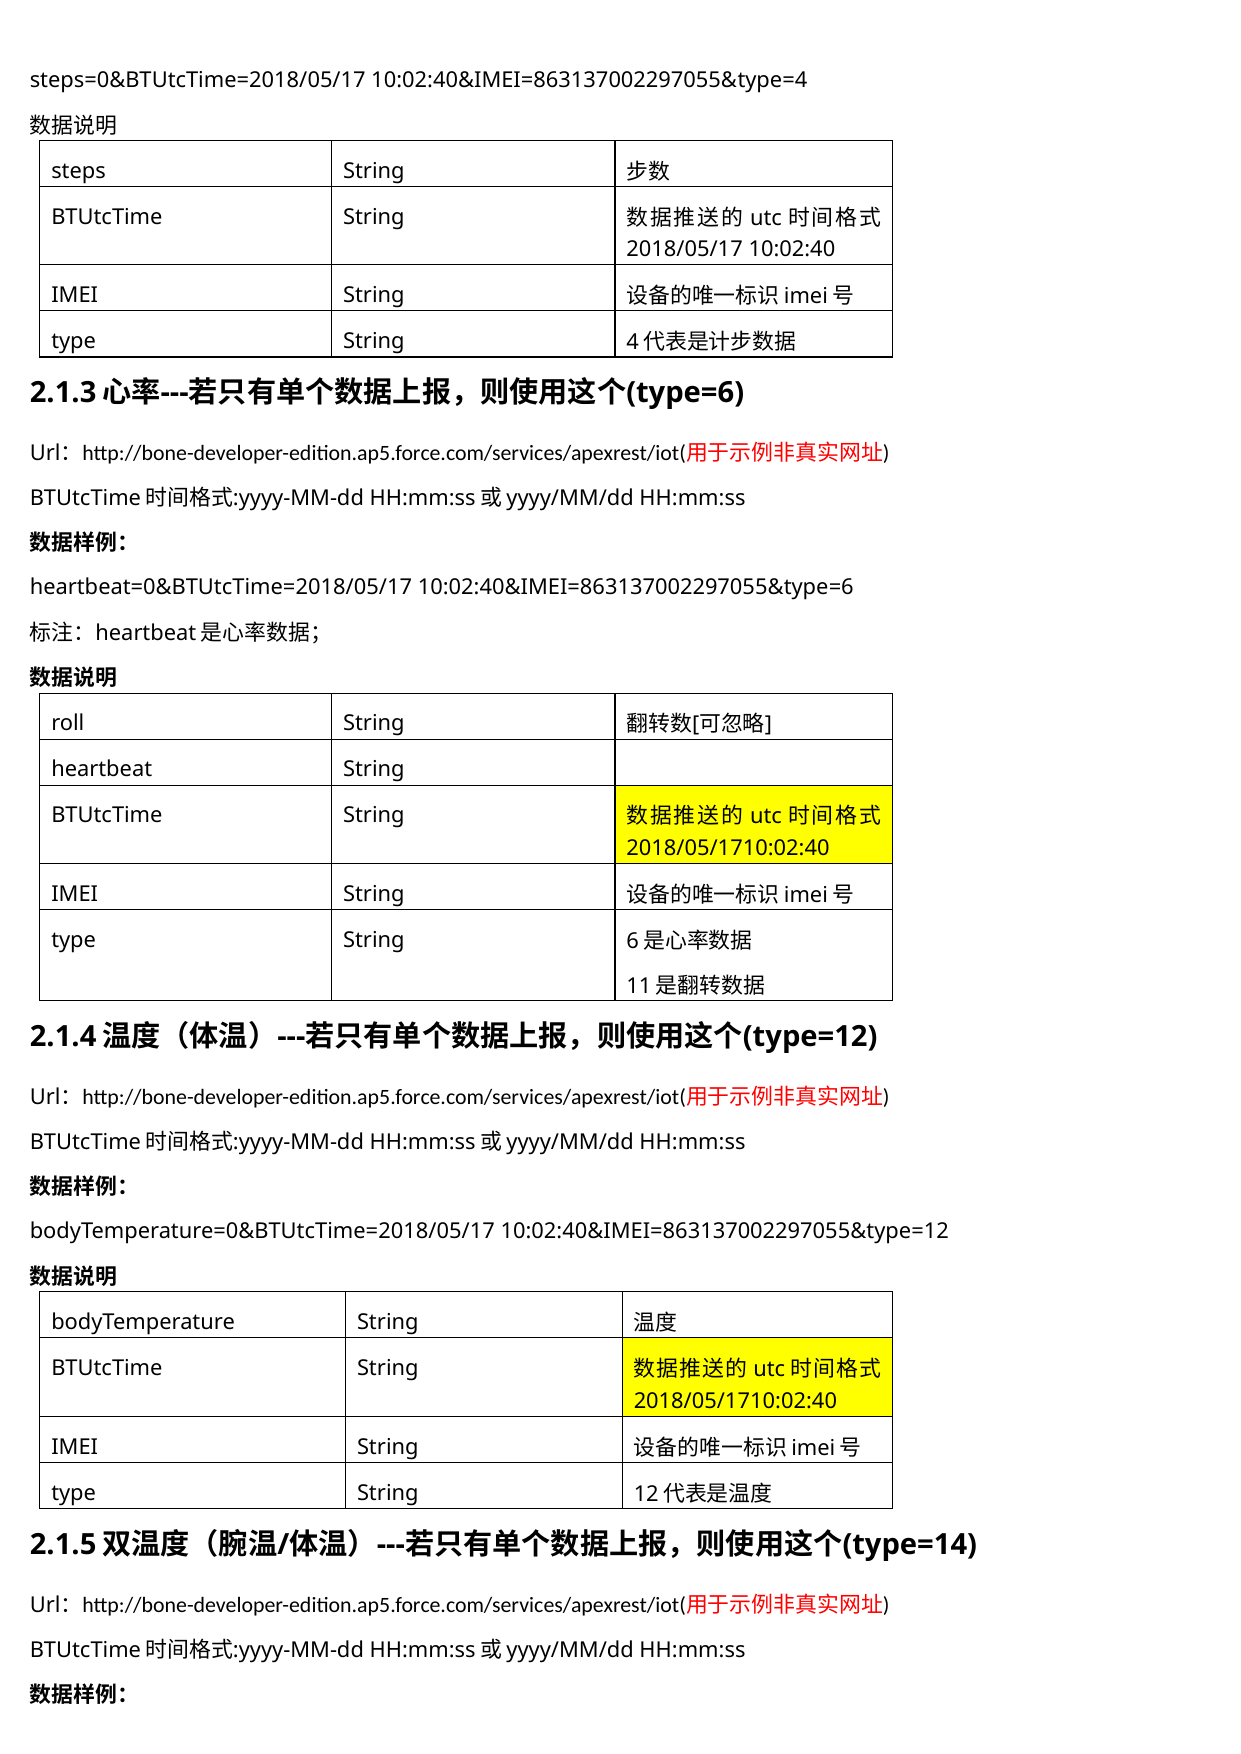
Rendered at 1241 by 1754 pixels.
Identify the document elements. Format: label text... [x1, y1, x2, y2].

table_cell 数据推送的utc时间格式2018/05/1710:02:40 [616, 786, 892, 863]
text 数据样例： [29, 1676, 1211, 1709]
table_header bodyTemperature [40, 1292, 345, 1337]
table_cell 设备的唯一标识imei号 [616, 265, 892, 310]
text BTUtcTime时间格式:yyyy-MM-dd HH:mm:ss或yyyy/MM/dd HH:mm:ss [29, 1631, 1211, 1664]
table_cell String [332, 910, 614, 1000]
table_cell BTUtcTime [40, 187, 331, 264]
text BTUtcTime时间格式:yyyy-MM-dd HH:mm:ss或yyyy/MM/dd HH:mm:ss [29, 480, 1211, 512]
text 标注：heartbeat是心率数据； [29, 615, 1211, 647]
text Url：http://bone-developer-edition.ap5.force.com/services/apexrest/iot(用于示例非真实网址) [29, 1586, 1211, 1619]
table_cell IMEI [40, 265, 331, 310]
table_header steps [40, 141, 331, 186]
text 数据说明 [29, 660, 1211, 692]
table_cell String [332, 311, 614, 356]
table_header String [332, 694, 614, 738]
subtitle 2.1.3心率---若只有单个数据上报，则使用这个(type=6) [29, 357, 1211, 422]
table_cell String [332, 786, 614, 863]
table_cell String [346, 1417, 622, 1462]
text 数据说明 [29, 1259, 1211, 1291]
table_cell heartbeat [40, 740, 331, 784]
table_cell BTUtcTime [40, 1338, 345, 1416]
text 数据样例： [29, 525, 1211, 557]
table_cell 4代表是计步数据 [616, 311, 892, 356]
text bodyTemperature=0&BTUtcTime=2018/05/17 10:02:40&IMEI=863137002297055&type=12 [29, 1214, 1211, 1246]
text 数据样例： [29, 1169, 1211, 1201]
table_cell 设备的唯一标识imei号 [616, 864, 892, 909]
table_cell BTUtcTime [40, 786, 331, 863]
table_cell String [332, 740, 614, 784]
table_cell type [40, 1463, 345, 1508]
subtitle 2.1.5双温度（腕温/体温）---若只有单个数据上报，则使用这个(type=14) [29, 1509, 1211, 1574]
table_header String [332, 141, 614, 186]
table_cell IMEI [40, 864, 331, 909]
text heartbeat=0&BTUtcTime=2018/05/17 10:02:40&IMEI=863137002297055&type=6 [29, 570, 1211, 602]
table_cell 设备的唯一标识imei号 [623, 1417, 892, 1462]
table_cell 12代表是温度 [623, 1463, 892, 1508]
text steps=0&BTUtcTime=2018/05/17 10:02:40&IMEI=863137002297055&type=4 [29, 62, 1211, 95]
table_cell String [332, 265, 614, 310]
table_cell IMEI [40, 1417, 345, 1462]
table_cell [616, 740, 892, 784]
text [29, 435, 1211, 467]
table_cell type [40, 910, 331, 1000]
text 数据说明 [29, 107, 1211, 140]
table_header 步数 [616, 141, 892, 186]
table_cell String [346, 1338, 622, 1416]
table_cell 数据推送的utc时间格式2018/05/17 10:02:40 [616, 187, 892, 264]
text BTUtcTime时间格式:yyyy-MM-dd HH:mm:ss或yyyy/MM/dd HH:mm:ss [29, 1124, 1211, 1156]
table_cell String [332, 187, 614, 264]
table_header 温度 [623, 1292, 892, 1337]
subtitle 2.1.4温度（体温）---若只有单个数据上报，则使用这个(type=12) [29, 1001, 1211, 1066]
table_cell String [346, 1463, 622, 1508]
table_cell 6是心率数据 11是翻转数据 [616, 910, 892, 1000]
table_cell type [40, 311, 331, 356]
table_cell String [332, 864, 614, 909]
table_header String [346, 1292, 622, 1337]
table_header 翻转数[可忽略] [616, 694, 892, 738]
table_cell 数据推送的utc时间格式2018/05/1710:02:40 [623, 1338, 892, 1416]
table_header roll [40, 694, 331, 738]
text Url：http://bone-developer-edition.ap5.force.com/services/apexrest/iot(用于示例非真实网址) [29, 1079, 1211, 1111]
